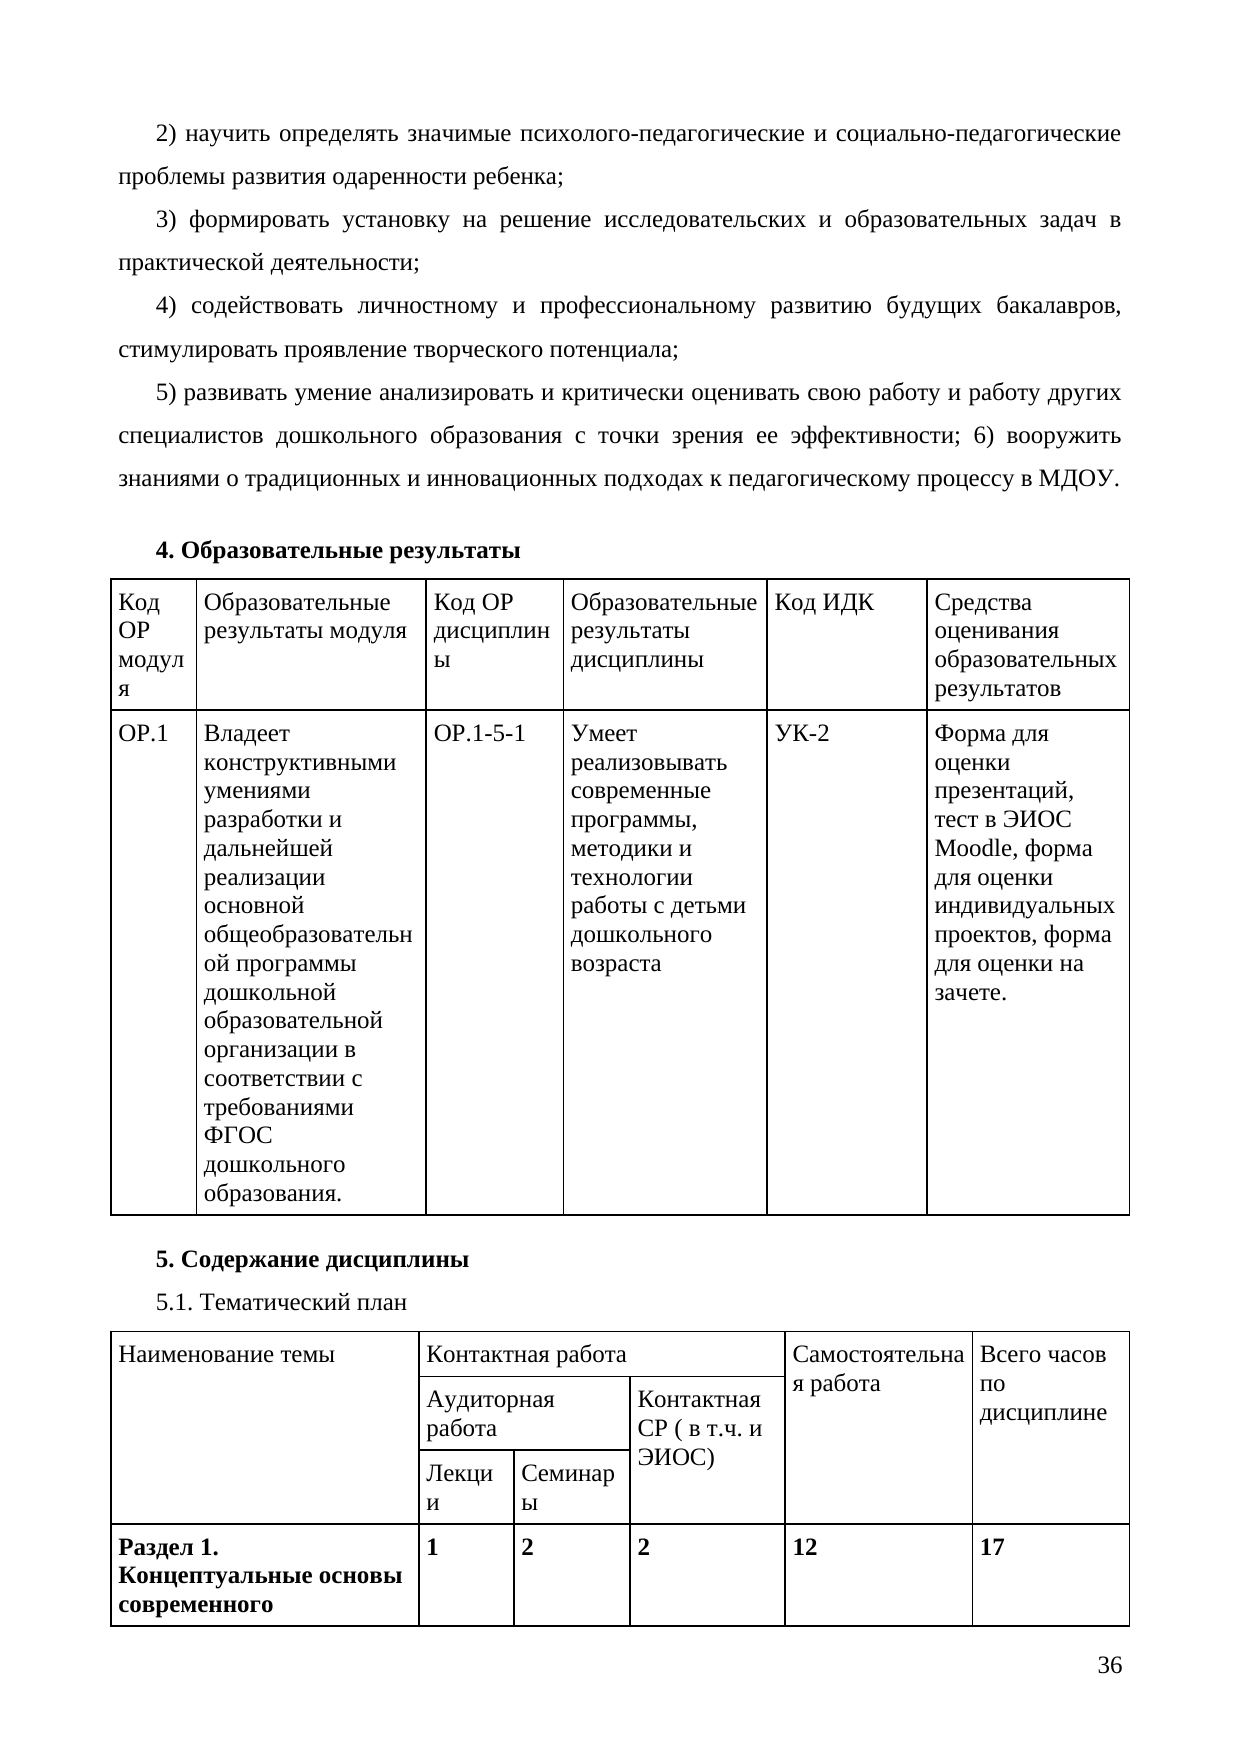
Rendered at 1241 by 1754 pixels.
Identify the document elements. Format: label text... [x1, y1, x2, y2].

text 3) формировать установку на решение исследовательских и образовательных задач в практической деятельности; [118, 204, 1122, 276]
table_cell Форма для оценки презентаций, тест в ЭИОС Moodle, форма для оценки индивидуальных проектов, форма для оценки на зачете. [928, 711, 1129, 1214]
table_header Образовательные результаты модуля [197, 580, 425, 709]
subtitle 5. Содержание дисциплины [118, 1244, 1122, 1273]
table_cell Умеет реализовывать современные программы, методики и технологии работы с детьми дошкольного возраста [564, 711, 766, 1214]
text 4) содействовать личностному и профессиональному развитию будущих бакалавров, стимулировать проявление творческого потенциала; [118, 291, 1122, 362]
table_cell 1 [420, 1525, 513, 1625]
table_cell 2 [631, 1525, 784, 1625]
table_cell Контактная СР ( в т.ч. и ЭИОС) [631, 1377, 784, 1523]
table_cell ОР.1 [112, 711, 196, 1214]
table_cell 2 [515, 1525, 629, 1625]
table_cell Семинары [515, 1451, 629, 1523]
table_cell Владеет конструктивными умениями разработки и дальнейшей реализации основной общеобразовательной программы дошкольной образовательной организации в соответствии с требованиями ФГОС дошкольного образования. [197, 711, 425, 1214]
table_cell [112, 1525, 418, 1625]
table_cell УК-2 [768, 711, 926, 1214]
subtitle 5.1. Тематический план [118, 1287, 1122, 1316]
table_header Образовательные результаты дисциплины [564, 580, 766, 709]
table_header Наименование темы [112, 1332, 418, 1523]
text 5) развивать умение анализировать и критически оценивать свою работу и работу других специалистов дошкольного образования с точки зрения ее эффективности; 6) вооружить знаниями о традиционных и инновационных подходах к педагогическому процессу в МДОУ. [118, 377, 1122, 492]
table_header Средства оценивания образовательных результатов [928, 580, 1129, 709]
table_header Код ОР модуля [112, 580, 196, 709]
table_header Код ИДК [768, 580, 926, 709]
subtitle 4. Образовательные результаты [118, 535, 1122, 564]
text 2) научить определять значимые психолого-педагогические и социально-педагогические проблемы развития одаренности ребенка; [118, 118, 1122, 190]
table_cell 12 [786, 1525, 972, 1625]
table_cell Аудиторная работа [420, 1377, 629, 1449]
table_cell 17 [973, 1525, 1129, 1625]
table_header Код ОР дисциплины [427, 580, 563, 709]
table_cell ОР.1-5-1 [427, 711, 563, 1214]
table_cell Лекции [420, 1451, 513, 1523]
table_header Всего часов по дисциплине [973, 1332, 1129, 1523]
table_header Контактная работа [420, 1332, 784, 1376]
table_header Самостоятельная работа [786, 1332, 972, 1523]
